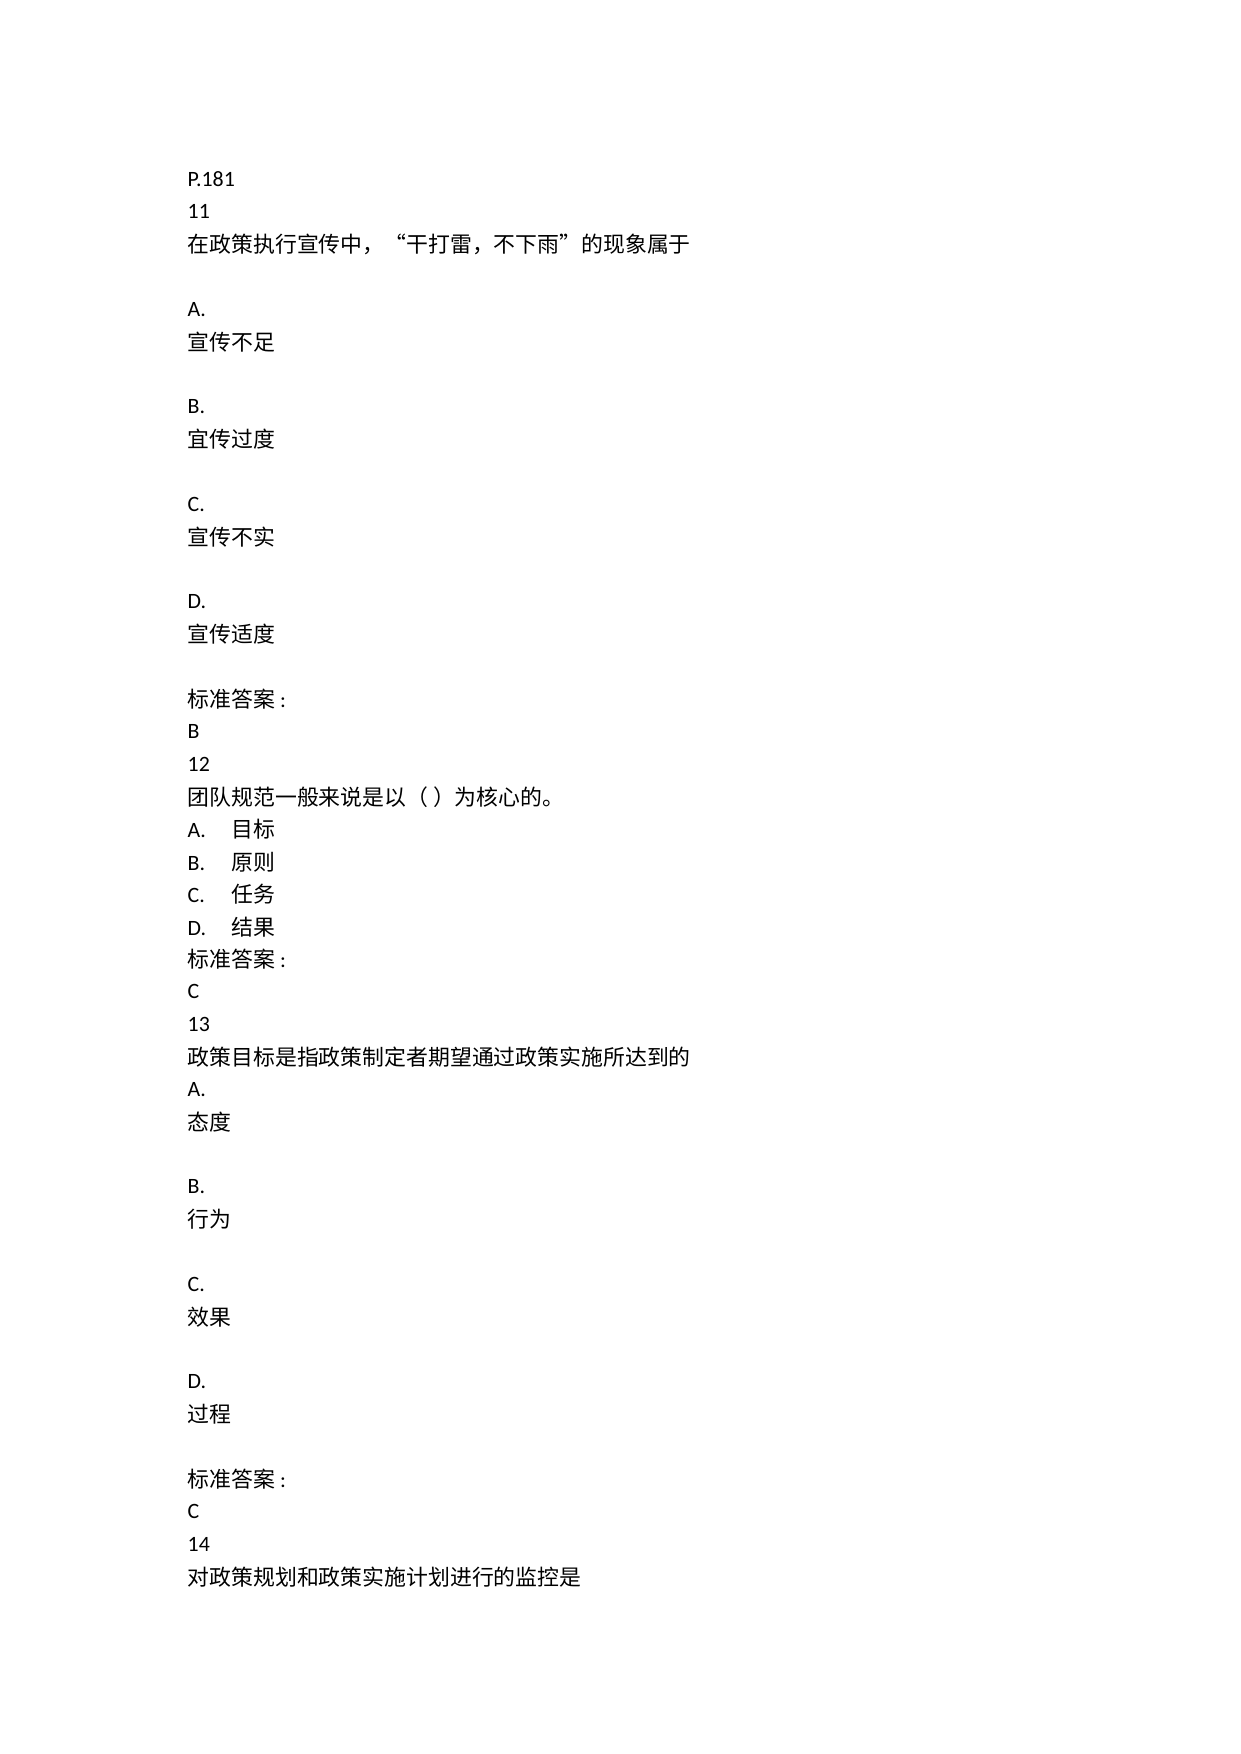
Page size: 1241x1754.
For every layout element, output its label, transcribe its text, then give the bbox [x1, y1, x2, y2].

text C. [187, 487, 1053, 519]
text C. [187, 1267, 1053, 1299]
text B [187, 714, 1053, 747]
text 政策目标是指政策制定者期望通过政策实施所达到的 [187, 1039, 1053, 1072]
text 在政策执行宣传中，“干打雷，不下雨”的现象属于 [187, 227, 1053, 259]
text 标准答案 : [187, 942, 1053, 974]
text P.181 [187, 162, 1053, 194]
text 对政策规划和政策实施计划进行的监控是 [187, 1559, 1053, 1592]
text 宣传适度 [187, 617, 1053, 649]
text 团队规范一般来说是以（ ）为核心的。 [187, 779, 1053, 812]
text 效果 [187, 1299, 1053, 1332]
text D. [187, 584, 1053, 617]
text A. [187, 292, 1053, 324]
text 行为 [187, 1202, 1053, 1234]
text 14 [187, 1527, 1053, 1559]
text C. 任务 [187, 877, 1053, 909]
text 标准答案 : [187, 1462, 1053, 1494]
text 13 [187, 1007, 1053, 1039]
text 11 [187, 194, 1053, 227]
text B. [187, 1169, 1053, 1202]
text C [187, 974, 1053, 1007]
text C [187, 1494, 1053, 1527]
text 态度 [187, 1104, 1053, 1137]
text 标准答案 : [187, 682, 1053, 714]
text D. 结果 [187, 909, 1053, 942]
text A. 目标 [187, 812, 1053, 844]
text B. [187, 389, 1053, 422]
text 过程 [187, 1397, 1053, 1429]
text 宣传不实 [187, 519, 1053, 552]
text 宣传不足 [187, 324, 1053, 357]
text A. [187, 1072, 1053, 1104]
text D. [187, 1364, 1053, 1397]
text 宜传过度 [187, 422, 1053, 454]
text B. 原则 [187, 844, 1053, 877]
text 12 [187, 747, 1053, 779]
